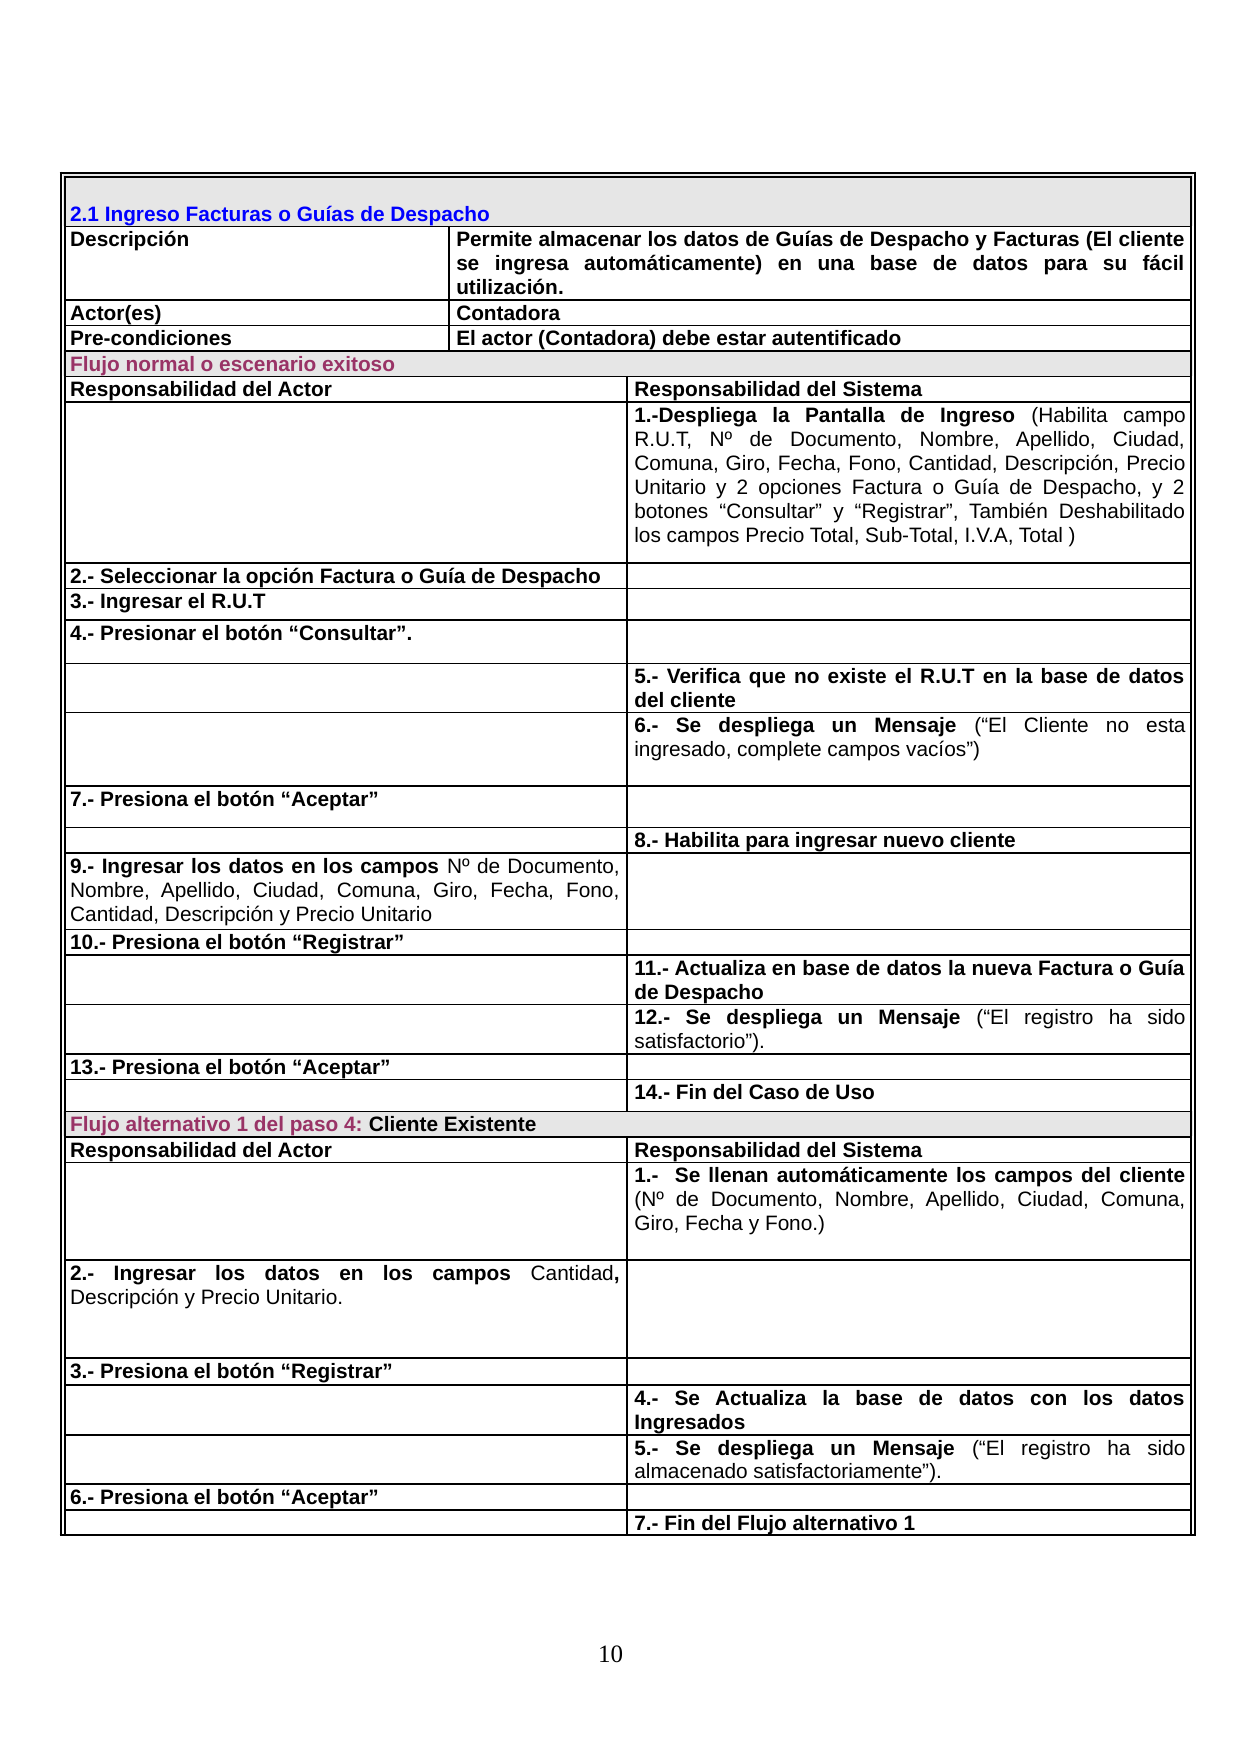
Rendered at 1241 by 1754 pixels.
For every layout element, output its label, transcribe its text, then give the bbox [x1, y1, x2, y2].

table_cell Pre-condiciones [66, 326, 448, 350]
table_cell [66, 828, 626, 852]
table_cell [66, 664, 626, 712]
table_cell 3.- Presiona el botón “Registrar” [66, 1359, 626, 1384]
table_cell 9.- Ingresar los datos en los campos Nº de Documento, Nombre, Apellido, Ciudad, Comuna, Giro, Fecha, Fono, Cantidad, Descripción y Precio Unitario [66, 854, 626, 928]
table_cell Responsabilidad del Sistema [628, 1138, 1190, 1162]
table_cell 5.- Verifica que no existe el R.U.T en la base de datos del cliente [628, 664, 1190, 712]
table_cell [66, 1005, 626, 1053]
table_cell Flujo alternativo 1 del paso 4: Cliente Existente [66, 1112, 1190, 1136]
table_cell [628, 854, 1190, 928]
table_cell 14.- Fin del Caso de Uso [628, 1080, 1190, 1111]
table_cell 1.-Despliega la Pantalla de Ingreso (Habilita campo R.U.T, Nº de Documento, Nombre, Apellido, Ciudad, Comuna, Giro, Fecha, Fono, Cantidad, Descripción, Precio Unitario y 2 opciones Factura o Guía de Despacho, y 2 botones “Consultar” y “Registrar”, También Deshabilitado los campos Precio Total, Sub-Total, I.V.A, Total ) [628, 403, 1190, 562]
table_cell Responsabilidad del Actor [66, 1138, 626, 1162]
table_cell [66, 1386, 626, 1434]
table_cell [66, 1163, 626, 1259]
table_cell [66, 1080, 626, 1111]
table_cell [628, 1359, 1190, 1384]
table_cell [66, 956, 626, 1003]
table_cell [628, 621, 1190, 663]
table_cell [628, 787, 1190, 827]
table_cell [66, 1511, 626, 1534]
table_header 2.1 Ingreso Facturas o Guías de Despacho [66, 178, 1190, 226]
table_cell [628, 1485, 1190, 1509]
table_cell 5.- Se despliega un Mensaje (“El registro ha sido almacenado satisfactoriamente”). [628, 1436, 1190, 1483]
table_cell [628, 564, 1190, 588]
table_cell [66, 1436, 626, 1483]
table_cell 6.- Presiona el botón “Aceptar” [66, 1485, 626, 1509]
table_cell 7.- Presiona el botón “Aceptar” [66, 787, 626, 827]
table_cell [628, 589, 1190, 619]
table_cell Actor(es) [66, 301, 448, 325]
table_cell 3.- Ingresar el R.U.T [66, 589, 626, 619]
table_cell [66, 713, 626, 785]
table_cell 6.- Se despliega un Mensaje (“El Cliente no esta ingresado, complete campos vacíos”) [628, 713, 1190, 785]
table_cell [66, 403, 626, 562]
table_cell [628, 930, 1190, 954]
table_cell 4.- Presionar el botón “Consultar”. [66, 621, 626, 663]
table_cell 7.- Fin del Flujo alternativo 1 [628, 1511, 1190, 1534]
table_cell 10.- Presiona el botón “Registrar” [66, 930, 626, 954]
table_cell 12.- Se despliega un Mensaje (“El registro ha sido satisfactorio”). [628, 1005, 1190, 1053]
table_cell 4.- Se Actualiza la base de datos con los datos Ingresados [628, 1386, 1190, 1434]
table_cell Responsabilidad del Sistema [628, 377, 1190, 401]
table_cell 13.- Presiona el botón “Aceptar” [66, 1055, 626, 1078]
table_cell 2.- Ingresar los datos en los campos Cantidad, Descripción y Precio Unitario. [66, 1261, 626, 1357]
table_cell Permite almacenar los datos de Guías de Despacho y Facturas (El cliente se ingresa automáticamente) en una base de datos para su fácil utilización. [450, 227, 1190, 299]
table_cell Contadora [450, 301, 1190, 325]
table_cell 2.- Seleccionar la opción Factura o Guía de Despacho [66, 564, 626, 588]
table_cell 8.- Habilita para ingresar nuevo cliente [628, 828, 1190, 852]
table_cell 11.- Actualiza en base de datos la nueva Factura o Guía de Despacho [628, 956, 1190, 1003]
table_cell 1.- Se llenan automáticamente los campos del cliente (Nº de Documento, Nombre, Apellido, Ciudad, Comuna, Giro, Fecha y Fono.) [628, 1163, 1190, 1259]
table_cell Flujo normal o escenario exitoso [66, 352, 1190, 376]
table_cell El actor (Contadora) debe estar autentificado [450, 326, 1190, 350]
table_cell [628, 1261, 1190, 1357]
table_cell Descripción [66, 227, 448, 299]
table_cell Responsabilidad del Actor [66, 377, 626, 401]
table_cell [628, 1055, 1190, 1078]
